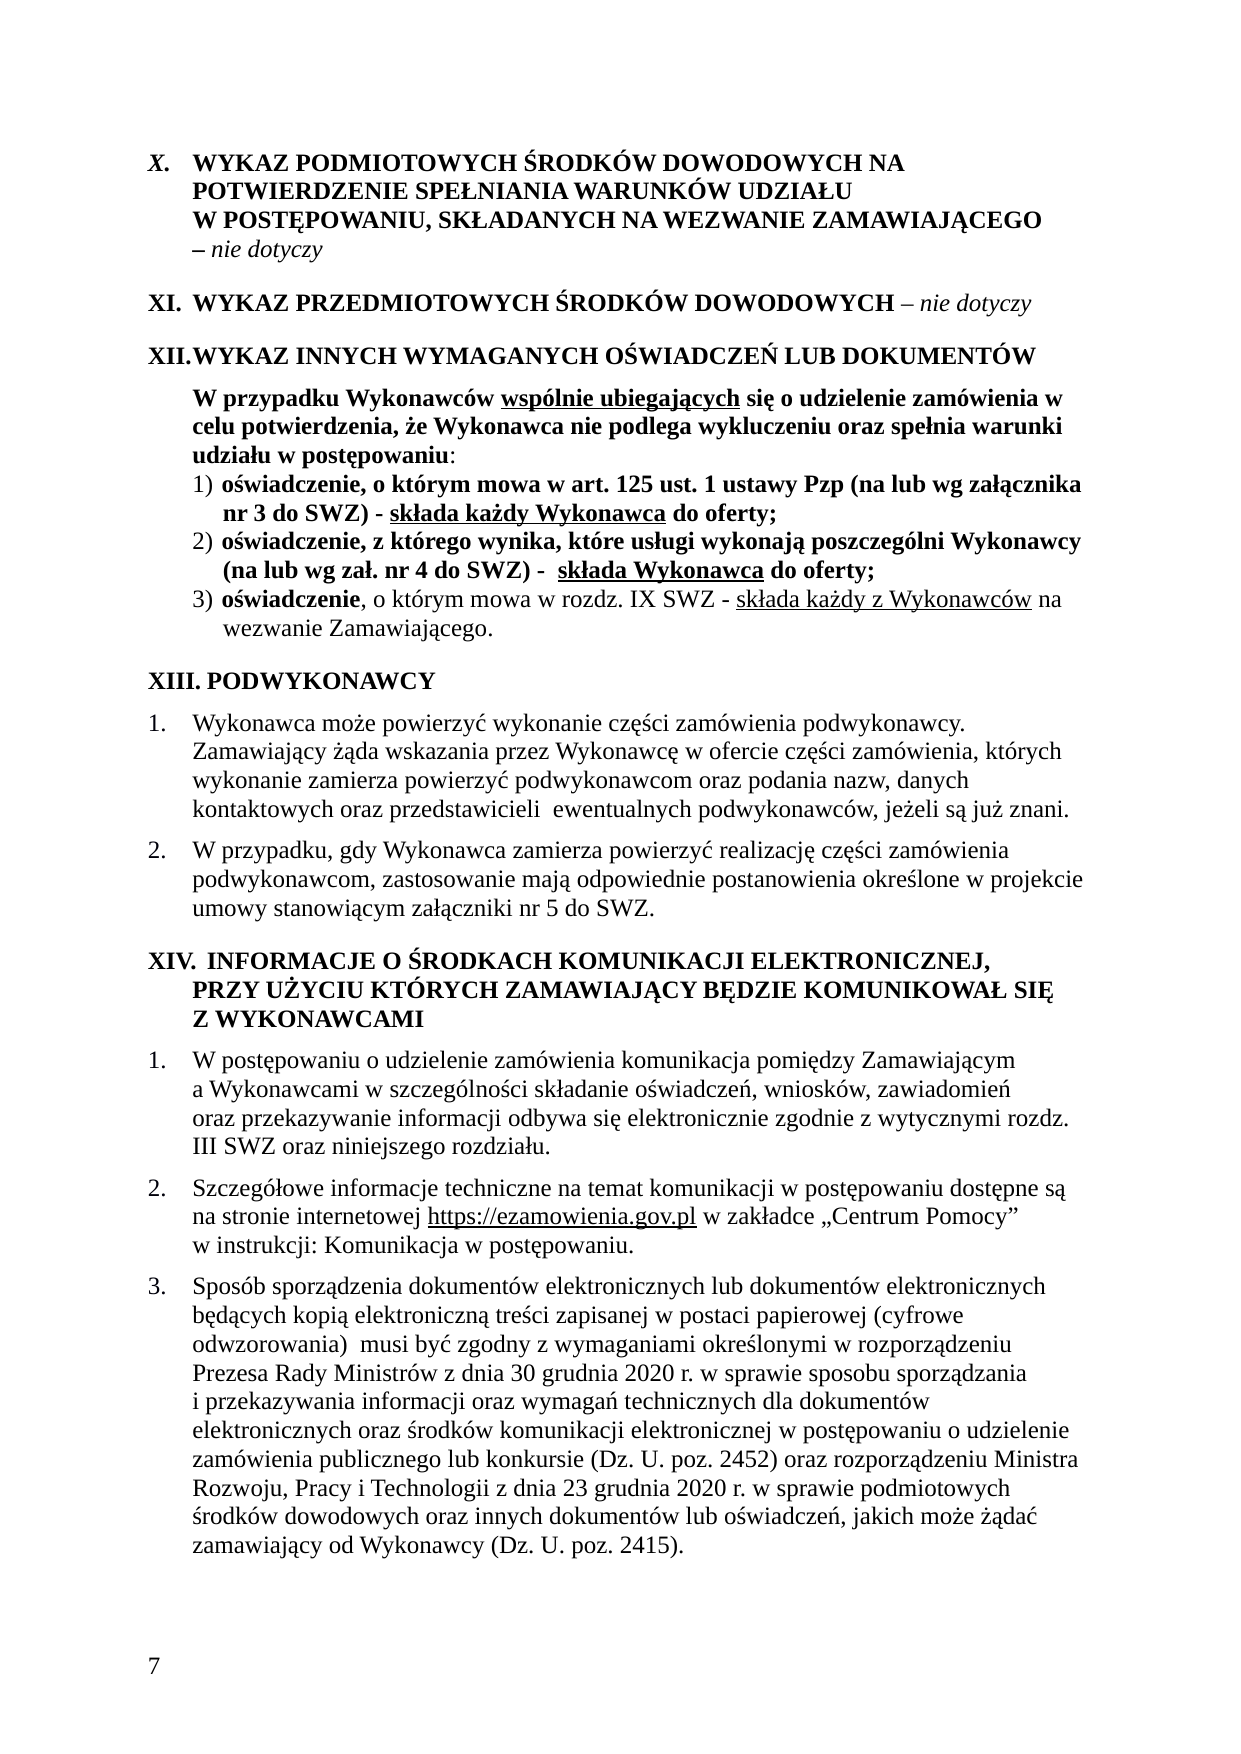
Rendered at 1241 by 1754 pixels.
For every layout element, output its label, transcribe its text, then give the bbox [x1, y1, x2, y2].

list WYKAZ PODMIOTOWYCH ŚRODKÓW DOWODOWYCH NA POTWIERDZENIE SPEŁNIANIA WARUNKÓW UDZIAŁU W POSTĘPOWANIU, SKŁADANYCH NA WEZWANIE ZAMAWIAJĄCEGO – nie dotyczy [148, 148, 1093, 263]
list WYKAZ PRZEDMIOTOWYCH ŚRODKÓW DOWODOWYCH – nie dotyczy [148, 288, 1093, 316]
list oświadczenie, o którym mowa w art. 125 ust. 1 ustawy Pzp (na lub wg załącznika nr 3 do SWZ) - składa każdy Wykonawca do oferty; [192, 469, 1093, 526]
list Sposób sporządzenia dokumentów elektronicznych lub dokumentów elektronicznych będących kopią elektroniczną treści zapisanej w postaci papierowej (cyfrowe odwzorowania) musi być zgodny z wymaganiami określonymi w rozporządzeniu Prezesa Rady Ministrów z dnia 30 grudnia 2020 r. w sprawie sposobu sporządzania i przekazywania informacji oraz wymagań technicznych dla dokumentów elektronicznych oraz środków komunikacji elektronicznej w postępowaniu o udzielenie zamówienia publicznego lub konkursie (Dz. U. poz. 2452) oraz rozporządzeniu Ministra Rozwoju, Pracy i Technologii z dnia 23 grudnia 2020 r. w sprawie podmiotowych środków dowodowych oraz innych dokumentów lub oświadczeń, jakich może żądać zamawiający od Wykonawcy (Dz. U. poz. 2415). [148, 1271, 1093, 1559]
list Wykonawca może powierzyć wykonanie części zamówienia podwykonawcy. Zamawiający żąda wskazania przez Wykonawcę w ofercie części zamówienia, których wykonanie zamierza powierzyć podwykonawcom oraz podania nazw, danych kontaktowych oraz przedstawicieli ewentualnych podwykonawców, jeżeli są już znani. [148, 708, 1093, 823]
list PODWYKONAWCY [148, 666, 1093, 695]
text W przypadku Wykonawców wspólnie ubiegających się o udzielenie zamówienia w celu potwierdzenia, że Wykonawca nie podlega wykluczeniu oraz spełnia warunki udziału w postępowaniu: [192, 383, 1093, 469]
list INFORMACJE O ŚRODKACH KOMUNIKACJI ELEKTRONICZNEJ, PRZY UŻYCIU KTÓRYCH ZAMAWIAJĄCY BĘDZIE KOMUNIKOWAŁ SIĘ Z WYKONAWCAMI [148, 946, 1093, 1033]
list oświadczenie, o którym mowa w rozdz. IX SWZ - składa każdy z Wykonawców na wezwanie Zamawiającego. [192, 584, 1093, 641]
list oświadczenie, z którego wynika, które usługi wykonają poszczególni Wykonawcy (na lub wg zał. nr 4 do SWZ) - składa Wykonawca do oferty; [192, 526, 1093, 584]
list WYKAZ INNYCH WYMAGANYCH OŚWIADCZEŃ LUB DOKUMENTÓW [148, 341, 1093, 370]
list W przypadku, gdy Wykonawca zamierza powierzyć realizację części zamówienia podwykonawcom, zastosowanie mają odpowiednie postanowienia określone w projekcie umowy stanowiącym załączniki nr 5 do SWZ. [148, 835, 1093, 921]
list W postępowaniu o udzielenie zamówienia komunikacja pomiędzy Zamawiającym a Wykonawcami w szczególności składanie oświadczeń, wniosków, zawiadomień oraz przekazywanie informacji odbywa się elektronicznie zgodnie z wytycznymi rozdz. III SWZ oraz niniejszego rozdziału. [148, 1045, 1093, 1160]
list Szczegółowe informacje techniczne na temat komunikacji w postępowaniu dostępne są na stronie internetowej https://ezamowienia.gov.pl w zakładce „Centrum Pomocy” w instrukcji: Komunikacja w postępowaniu. [148, 1173, 1093, 1259]
